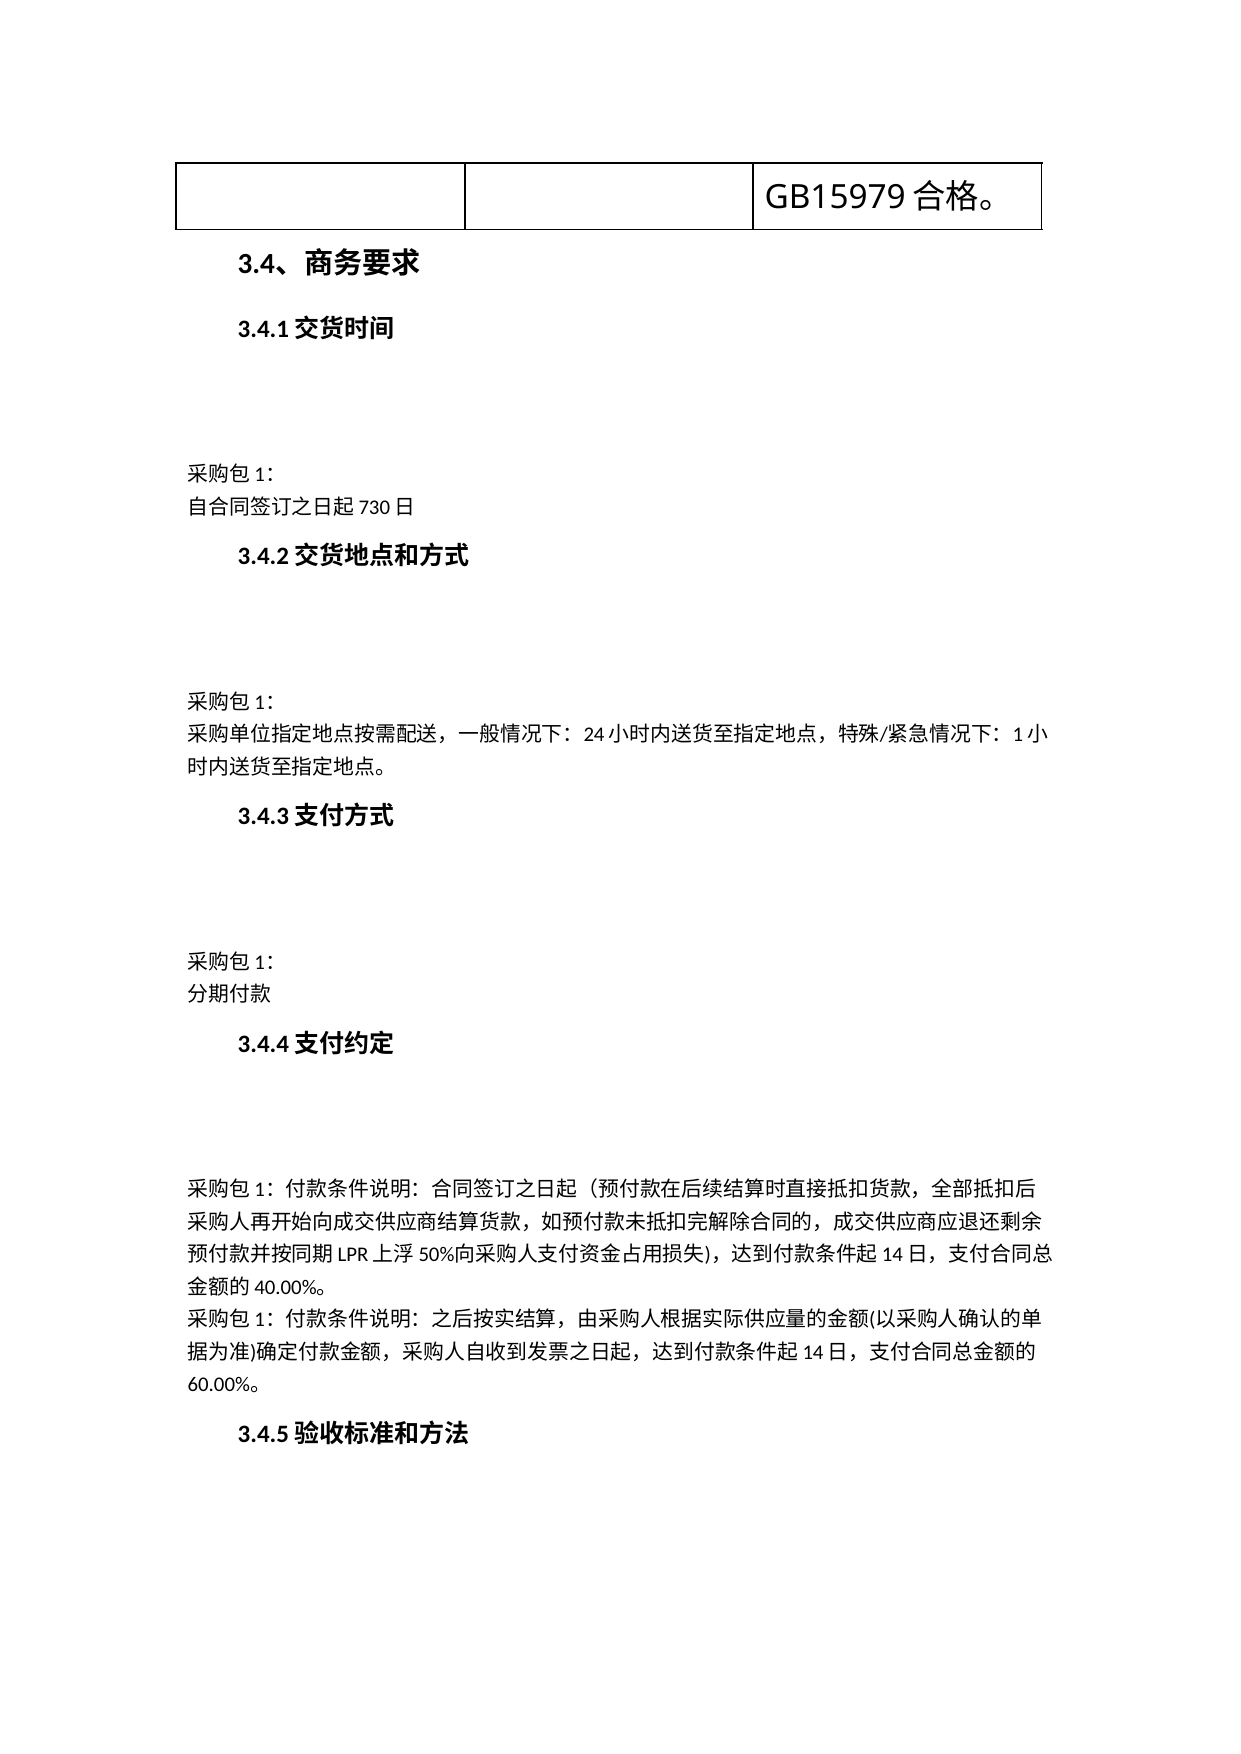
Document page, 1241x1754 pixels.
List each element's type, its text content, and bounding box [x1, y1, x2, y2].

table_cell ★ [177, 164, 464, 228]
text 自合同签订之日起730日 [187, 490, 1053, 523]
text 3.4.1交货时间 [187, 295, 1053, 360]
text 3.4.2交货地点和方式 [187, 523, 1053, 588]
text 分期付款 [187, 978, 1053, 1010]
text 3.4.3支付方式 [187, 783, 1053, 848]
text 采购包1：付款条件说明：合同签订之日起（预付款在后续结算时直接抵扣货款，全部抵扣后采购人再开始向成交供应商结算货款，如预付款未抵扣完解除合同的，成交供应商应退还剩余预付款并按同期LPR上浮50%向采购人支付资金占用损失)，达到付款条件起14日，支付合同总金额的40.00%。 [187, 1173, 1053, 1303]
table_cell 1 [466, 164, 752, 228]
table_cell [754, 164, 1041, 228]
text 3.4、商务要求 [187, 230, 1053, 295]
text 采购单位指定地点按需配送，一般情况下：24小时内送货至指定地点，特殊/紧急情况下：1小时内送货至指定地点。 [187, 718, 1053, 783]
text 采购包1： [187, 458, 1053, 490]
text 采购包1： [187, 685, 1053, 718]
text 3.4.4支付约定 [187, 1010, 1053, 1075]
text 采购包1：付款条件说明：之后按实结算，由采购人根据实际供应量的金额(以采购人确认的单据为准)确定付款金额，采购人自收到发票之日起，达到付款条件起14日，支付合同总金额的60.00%。 [187, 1303, 1053, 1400]
text 采购包1： [187, 945, 1053, 978]
text 3.4.5验收标准和方法 [187, 1400, 1053, 1465]
